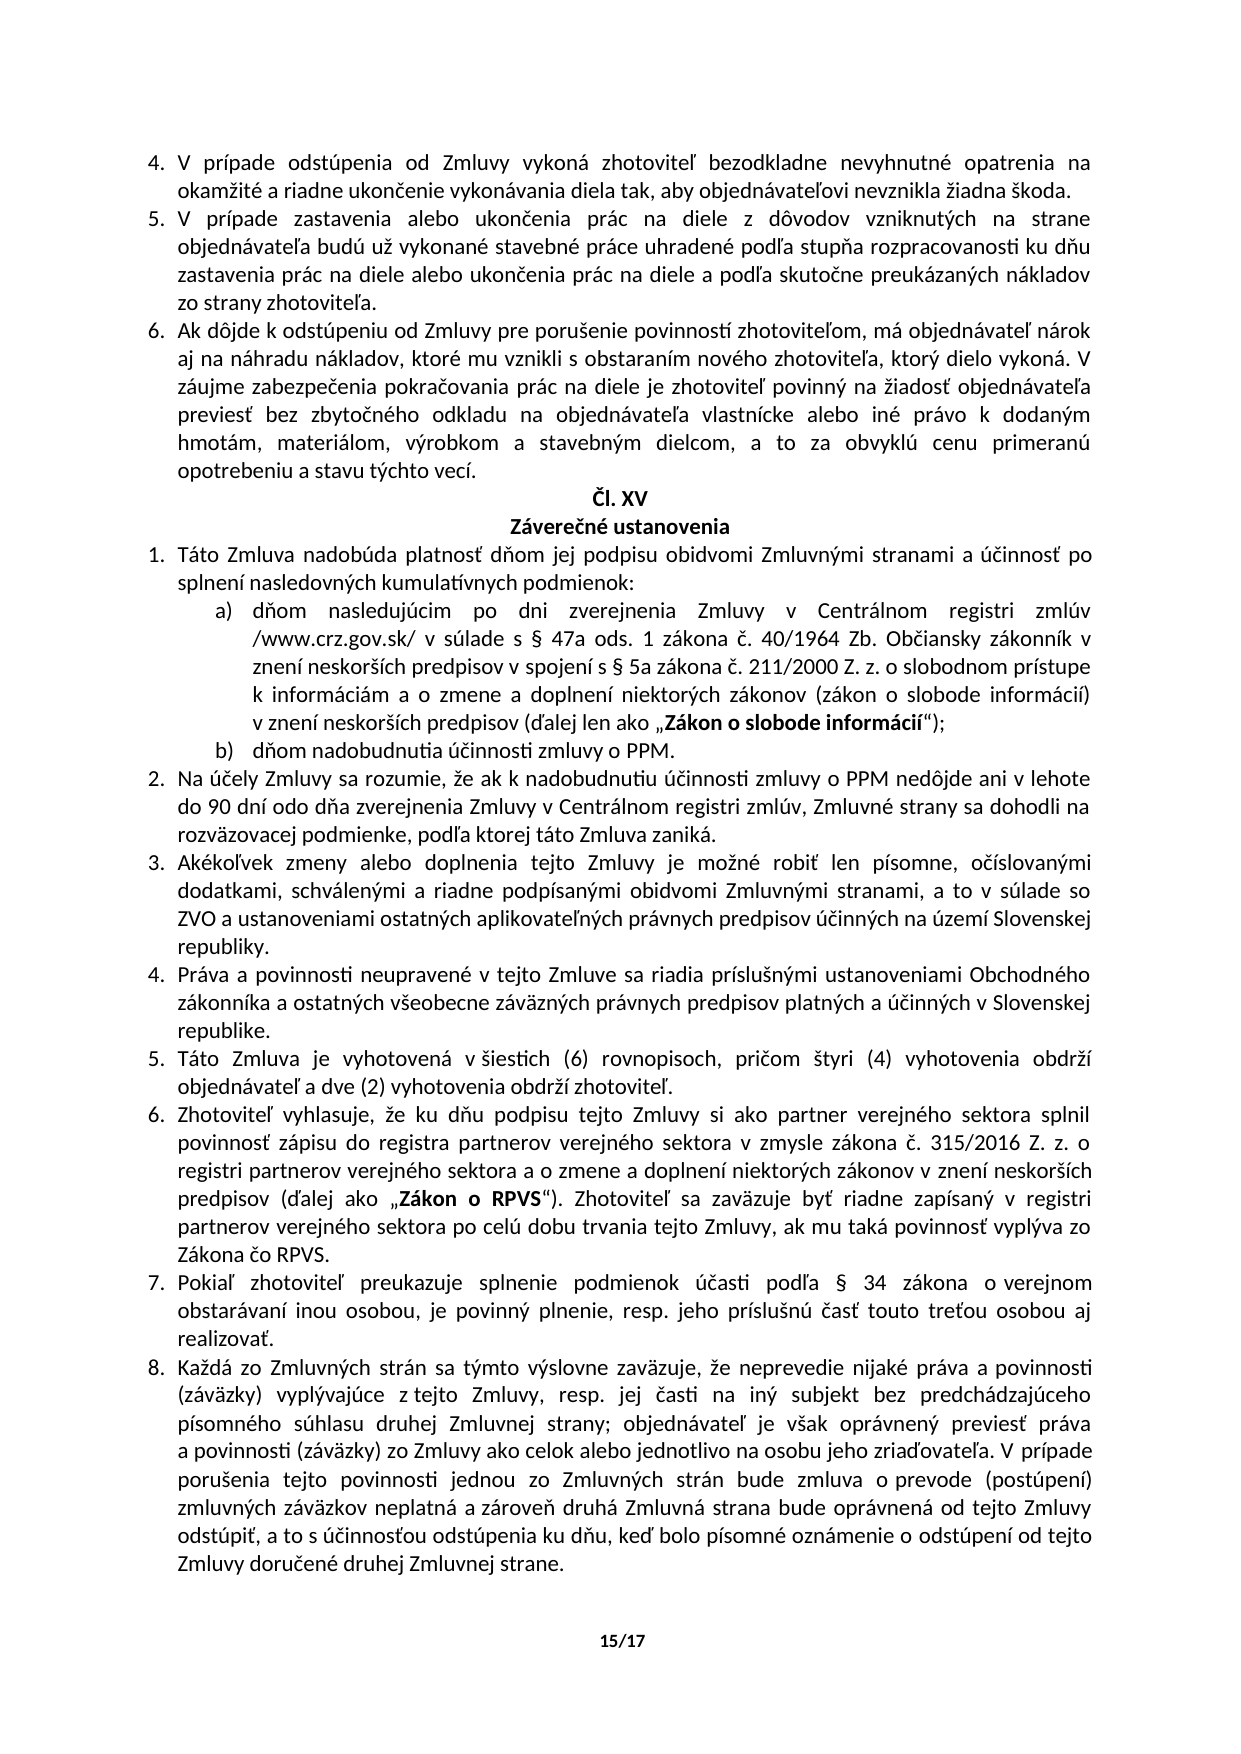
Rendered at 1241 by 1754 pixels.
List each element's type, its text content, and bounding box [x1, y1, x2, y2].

text Čl. XV [148, 484, 1092, 512]
list Zhotoviteľ vyhlasuje, že ku dňu podpisu tejto Zmluvy si ako partner verejného sektora splnil povinnosť zápisu do registra partnerov verejného sektora v zmysle zákona č. 315/2016 Z. z. o registri partnerov verejného sektora a o zmene a doplnení niektorých zákonov v znení neskorších predpisov (ďalej ako „Zákon o RPVS“). Zhotoviteľ sa zaväzuje byť riadne zapísaný v registri partnerov verejného sektora po celú dobu trvania tejto Zmluvy, ak mu taká povinnosť vyplýva zo Zákona čo RPVS. [148, 1100, 1092, 1268]
list Akékoľvek zmeny alebo doplnenia tejto Zmluvy je možné robiť len písomne, očíslovanými dodatkami, schválenými a riadne podpísanými obidvomi Zmluvnými stranami, a to v súlade so ZVO a ustanoveniami ostatných aplikovateľných právnych predpisov účinných na území Slovenskej republiky. [148, 848, 1092, 960]
list 4. V prípade odstúpenia od Zmluvy vykoná zhotoviteľ bezodkladne nevyhnutné opatrenia na okamžité a riadne ukončenie vykonávania diela tak, aby objednávateľovi nevznikla žiadna škoda. [148, 148, 1092, 204]
list dňom nasledujúcim po dni zverejnenia Zmluvy v Centrálnom registri zmlúv /www.crz.gov.sk/ v súlade s § 47a ods. 1 zákona č. 40/1964 Zb. Občiansky zákonník v znení neskorších predpisov v spojení s § 5a zákona č. 211/2000 Z. z. o slobodnom prístupe k informáciám a o zmene a doplnení niektorých zákonov (zákon o slobode informácií) v znení neskorších predpisov (ďalej len ako „Zákon o slobode informácií“); [215, 596, 1092, 736]
list 5. V prípade zastavenia alebo ukončenia prác na diele z dôvodov vzniknutých na strane objednávateľa budú už vykonané stavebné práce uhradené podľa stupňa rozpracovanosti ku dňu zastavenia prác na diele alebo ukončenia prác na diele a podľa skutočne preukázaných nákladov zo strany zhotoviteľa. [148, 204, 1092, 316]
text Záverečné ustanovenia [148, 512, 1092, 540]
list Táto Zmluva je vyhotovená v šiestich (6) rovnopisoch, pričom štyri (4) vyhotovenia obdrží objednávateľ a dve (2) vyhotovenia obdrží zhotoviteľ. [148, 1044, 1092, 1100]
list Práva a povinnosti neupravené v tejto Zmluve sa riadia príslušnými ustanoveniami Obchodného zákonníka a ostatných všeobecne záväzných právnych predpisov platných a účinných v Slovenskej republike. [148, 960, 1092, 1044]
list dňom nadobudnutia účinnosti zmluvy o PPM. [215, 736, 1092, 764]
list Na účely Zmluvy sa rozumie, že ak k nadobudnutiu účinnosti zmluvy o PPM nedôjde ani v lehote do 90 dní odo dňa zverejnenia Zmluvy v Centrálnom registri zmlúv, Zmluvné strany sa dohodli na rozväzovacej podmienke, podľa ktorej táto Zmluva zaniká. [148, 764, 1092, 848]
list Každá zo Zmluvných strán sa týmto výslovne zaväzuje, že neprevedie nijaké práva a povinnosti (záväzky) vyplývajúce z tejto Zmluvy, resp. jej časti na iný subjekt bez predchádzajúceho písomného súhlasu druhej Zmluvnej strany; objednávateľ je však oprávnený previesť práva a povinnosti (záväzky) zo Zmluvy ako celok alebo jednotlivo na osobu jeho zriaďovateľa. V prípade porušenia tejto povinnosti jednou zo Zmluvných strán bude zmluva o prevode (postúpení) zmluvných záväzkov neplatná a zároveň druhá Zmluvná strana bude oprávnená od tejto Zmluvy odstúpiť, a to s účinnosťou odstúpenia ku dňu, keď bolo písomné oznámenie o odstúpení od tejto Zmluvy doručené druhej Zmluvnej strane. [148, 1353, 1092, 1577]
list Táto Zmluva nadobúda platnosť dňom jej podpisu obidvomi Zmluvnými stranami a účinnosť po splnení nasledovných kumulatívnych podmienok: [148, 540, 1092, 596]
list Pokiaľ zhotoviteľ preukazuje splnenie podmienok účasti podľa § 34 zákona o verejnom obstarávaní inou osobou, je povinný plnenie, resp. jeho príslušnú časť touto treťou osobou aj realizovať. [148, 1268, 1092, 1353]
list 6. Ak dôjde k odstúpeniu od Zmluvy pre porušenie povinností zhotoviteľom, má objednávateľ nárok aj na náhradu nákladov, ktoré mu vznikli s obstaraním nového zhotoviteľa, ktorý dielo vykoná. V záujme zabezpečenia pokračovania prác na diele je zhotoviteľ povinný na žiadosť objednávateľa previesť bez zbytočného odkladu na objednávateľa vlastnícke alebo iné právo k dodaným hmotám, materiálom, výrobkom a stavebným dielcom, a to za obvyklú cenu primeranú opotrebeniu a stavu týchto vecí. [148, 316, 1092, 484]
